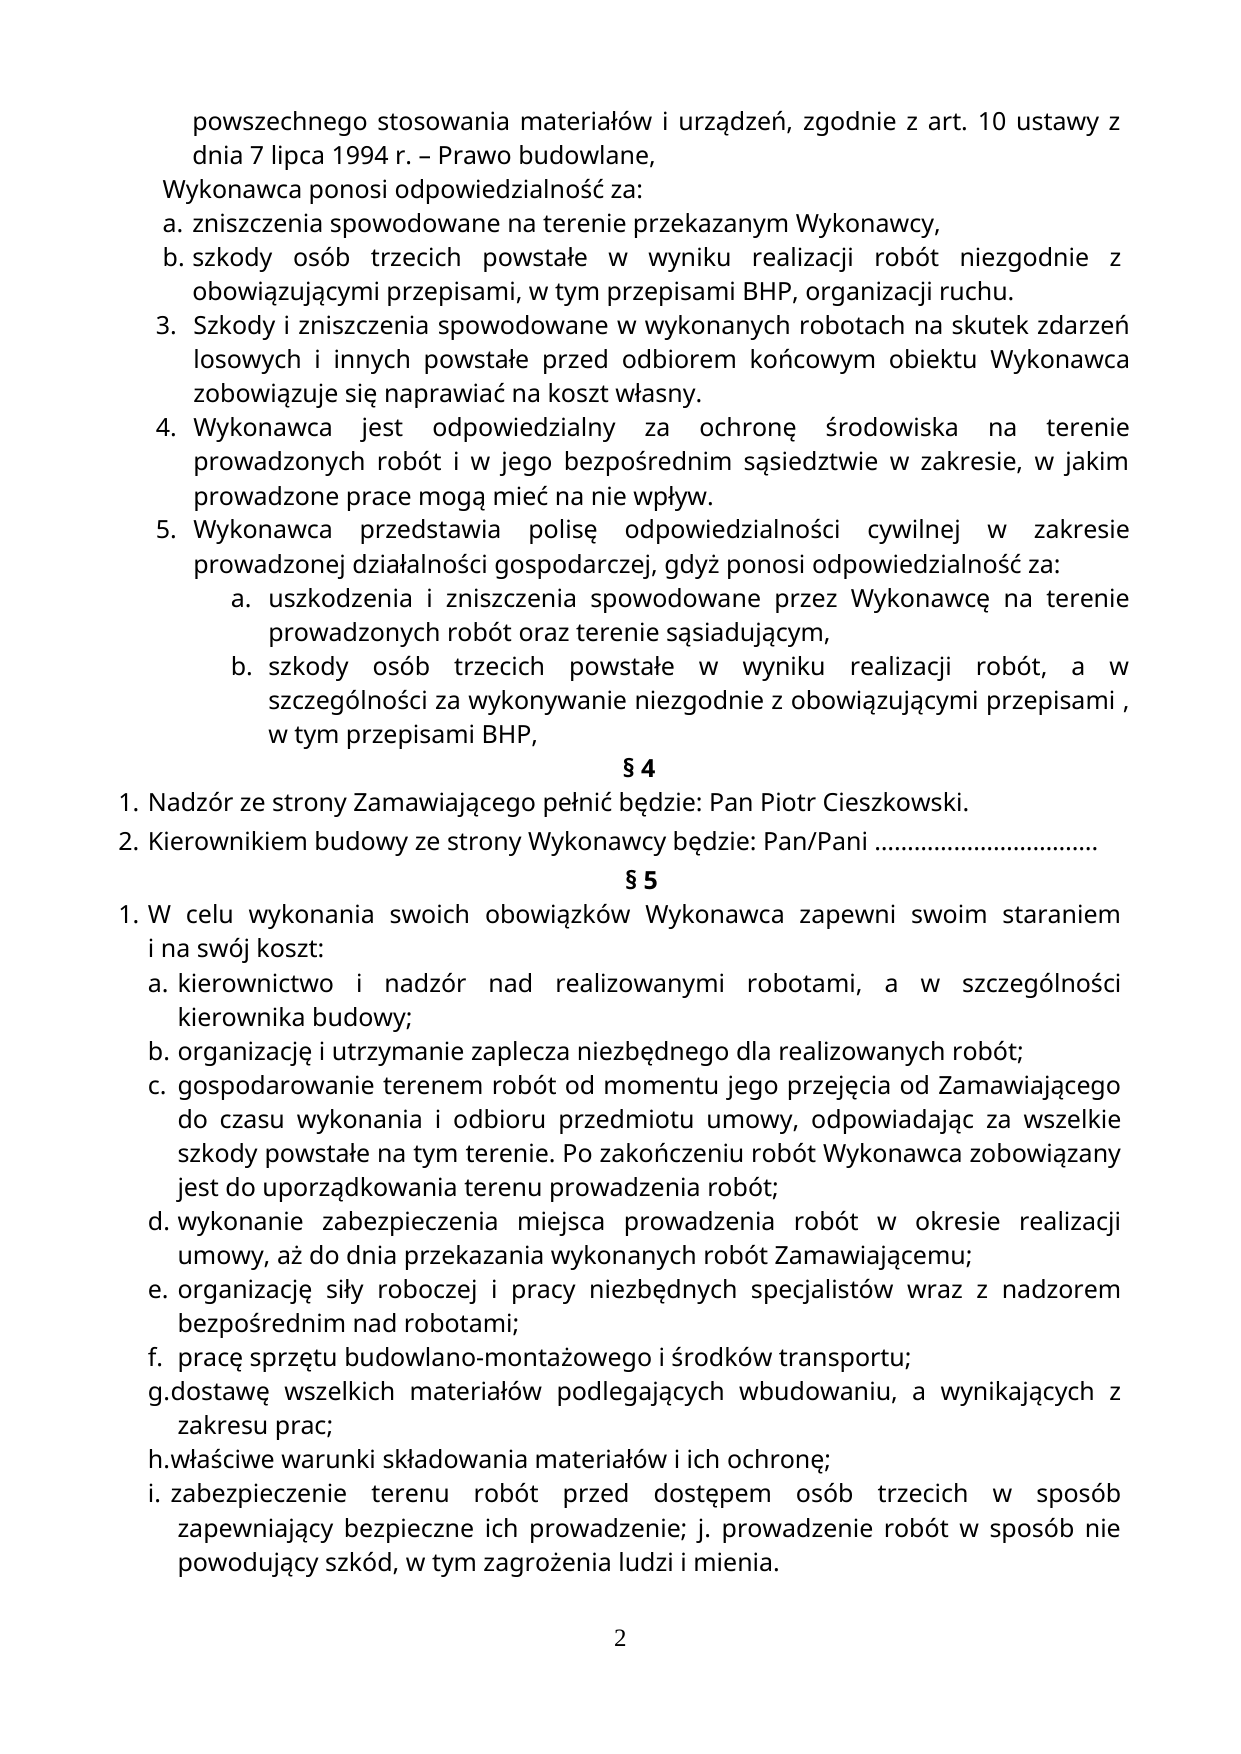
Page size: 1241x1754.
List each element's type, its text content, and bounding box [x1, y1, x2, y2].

text g. dostawę wszelkich materiałów podlegających wbudowaniu, a wynikających z zakresu prac; [148, 1374, 1122, 1442]
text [162, 103, 1122, 172]
text a. kierownictwo i nadzór nad realizowanymi robotami, a w szczególności kierownika budowy; [148, 965, 1122, 1033]
text Wykonawca ponosi odpowiedzialność za: [162, 172, 1122, 206]
list Nadzór ze strony Zamawiającego pełnić będzie: Pan Piotr Cieszkowski. [118, 785, 1122, 819]
text c. gospodarowanie terenem robót od momentu jego przejęcia od Zamawiającego do czasu wykonania i odbioru przedmiotu umowy, odpowiadając za wszelkie szkody powstałe na tym terenie. Po zakończeniu robót Wykonawca zobowiązany jest do uporządkowania terenu prowadzenia robót; [148, 1067, 1122, 1204]
list uszkodzenia i zniszczenia spowodowane przez Wykonawcę na terenie prowadzonych robót oraz terenie sąsiadującym, [231, 580, 1131, 648]
text § 4 [156, 751, 1122, 785]
list szkody osób trzecich powstałe w wyniku realizacji robót, a w szczególności za wykonywanie niezgodnie z obowiązującymi przepisami , w tym przepisami BHP, [231, 648, 1131, 751]
text a. zniszczenia spowodowane na terenie przekazanym Wykonawcy, [162, 206, 1122, 240]
text 1. W celu wykonania swoich obowiązków Wykonawca zapewni swoim staraniem i na swój koszt: [118, 897, 1122, 965]
text i. zabezpieczenie terenu robót przed dostępem osób trzecich w sposób zapewniający bezpieczne ich prowadzenie; j. prowadzenie robót w sposób nie powodujący szkód, w tym zagrożenia ludzi i mienia. [148, 1476, 1122, 1578]
text h. właściwe warunki składowania materiałów i ich ochronę; [148, 1442, 1122, 1476]
text e. organizację siły roboczej i pracy niezbędnych specjalistów wraz z nadzorem bezpośrednim nad robotami; [148, 1272, 1122, 1340]
list Wykonawca jest odpowiedzialny za ochronę środowiska na terenie prowadzonych robót i w jego bezpośrednim sąsiedztwie w zakresie, w jakim prowadzone prace mogą mieć na nie wpływ. [156, 410, 1131, 512]
list Wykonawca przedstawia polisę odpowiedzialności cywilnej w zakresie prowadzonej działalności gospodarczej, gdyż ponosi odpowiedzialność za: [156, 512, 1131, 580]
text d. wykonanie zabezpieczenia miejsca prowadzenia robót w okresie realizacji umowy, aż do dnia przekazania wykonanych robót Zamawiającemu; [148, 1204, 1122, 1272]
text b. szkody osób trzecich powstałe w wyniku realizacji robót niezgodnie z obowiązującymi przepisami, w tym przepisami BHP, organizacji ruchu. [162, 240, 1122, 308]
text f. pracę sprzętu budowlano-montażowego i środków transportu; [148, 1340, 1122, 1374]
list Szkody i zniszczenia spowodowane w wykonanych robotach na skutek zdarzeń losowych i innych powstałe przed odbiorem końcowym obiektu Wykonawca zobowiązuje się naprawiać na koszt własny. [156, 308, 1131, 410]
list Kierownikiem budowy ze strony Wykonawcy będzie: Pan/Pani ……………………………. [118, 824, 1122, 858]
text § 5 [160, 863, 1122, 897]
text b. organizację i utrzymanie zaplecza niezbędnego dla realizowanych robót; [148, 1033, 1122, 1067]
